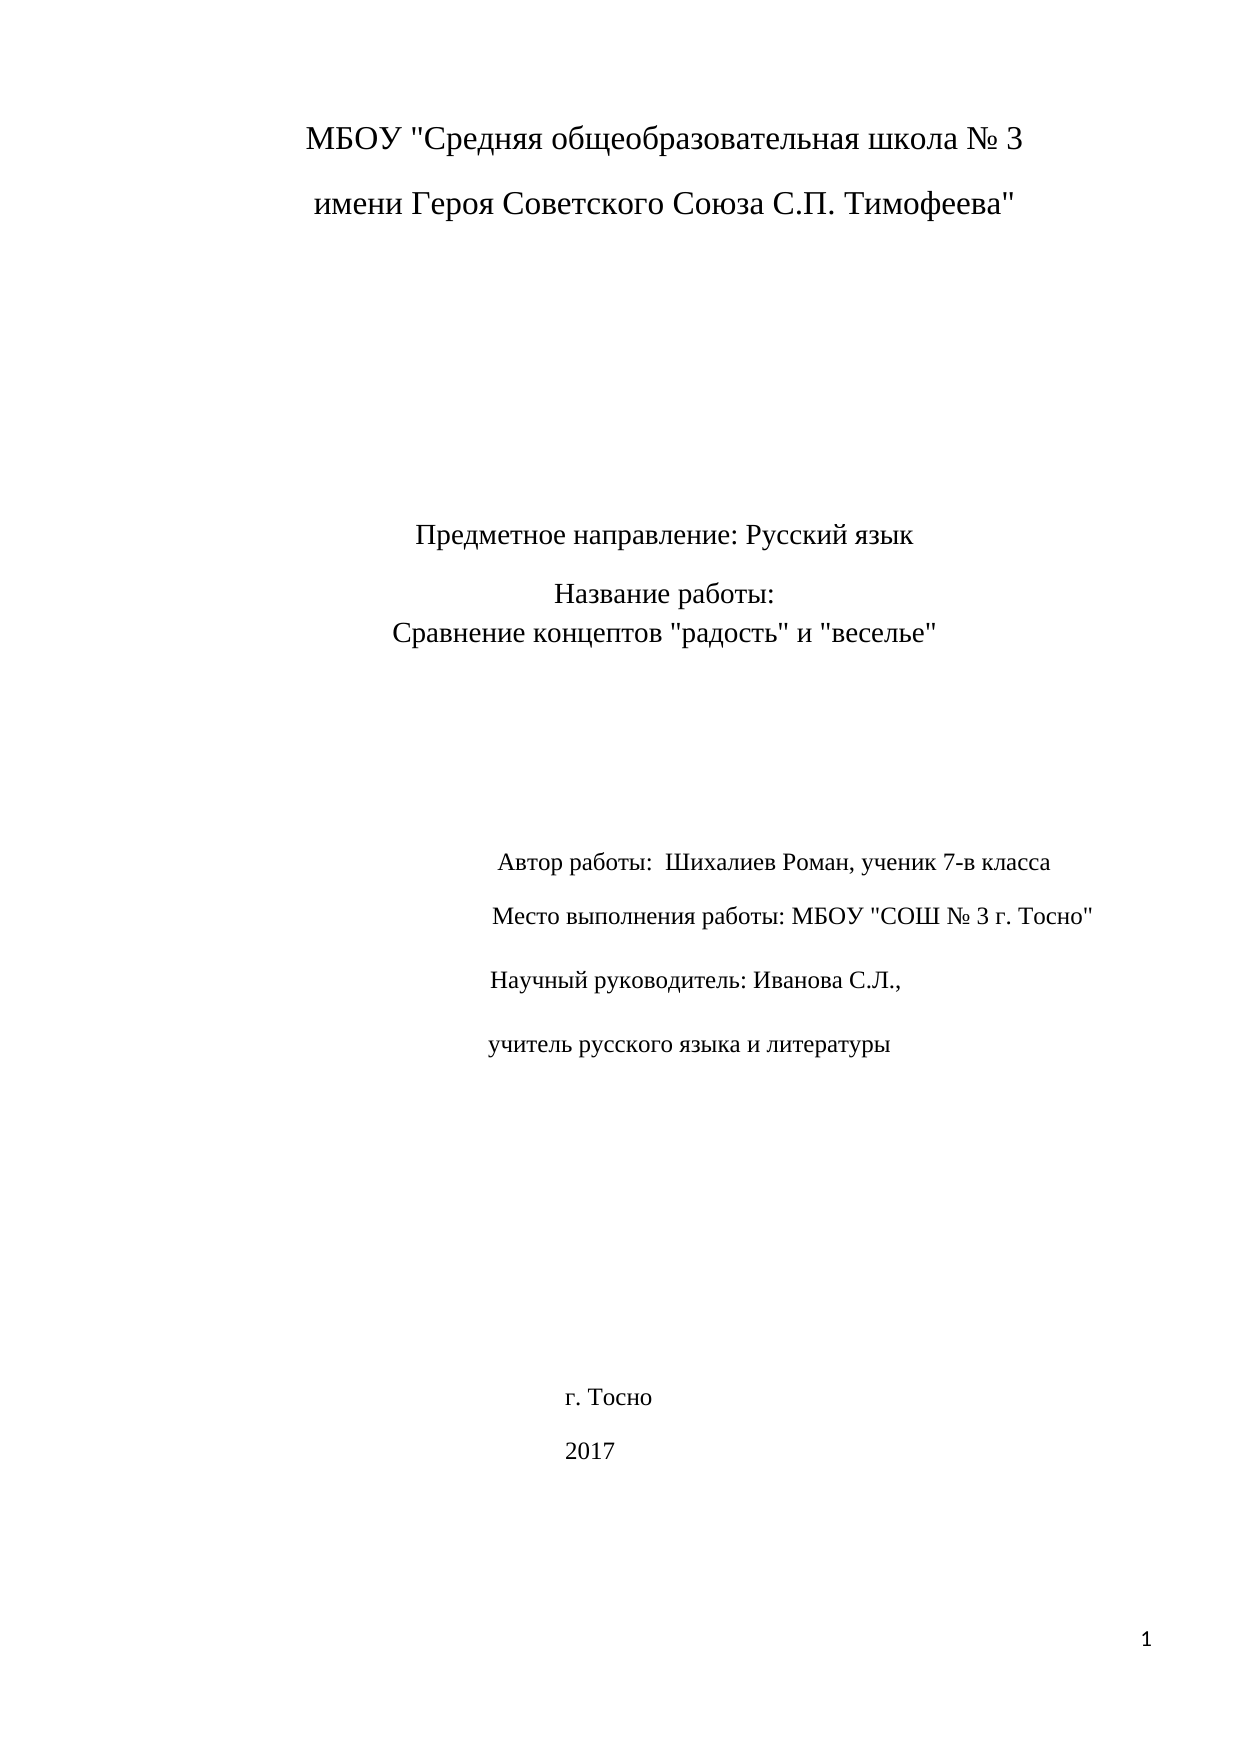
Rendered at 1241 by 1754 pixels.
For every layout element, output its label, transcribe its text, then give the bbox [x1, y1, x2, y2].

text Предметное направление: Русский язык [177, 517, 1152, 551]
text г. Тосно [177, 1382, 1152, 1411]
text 2017 [177, 1436, 1152, 1465]
text учитель русского языка и литературы [177, 1029, 1152, 1058]
text Название работы: Сравнение концептов "радость" и "веселье" [177, 577, 1152, 649]
text Научный руководитель: Иванова С.Л., [177, 965, 1152, 994]
text имени Героя Советского Союза С.П. Тимофеева" [177, 183, 1152, 221]
text Место выполнения работы: МБОУ "СОШ № 3 г. Тосно" [177, 901, 1152, 930]
text МБОУ "Средняя общеобразовательная школа № 3 [177, 118, 1152, 156]
text Автор работы: Шихалиев Роман, ученик 7-в класса [177, 847, 1152, 876]
